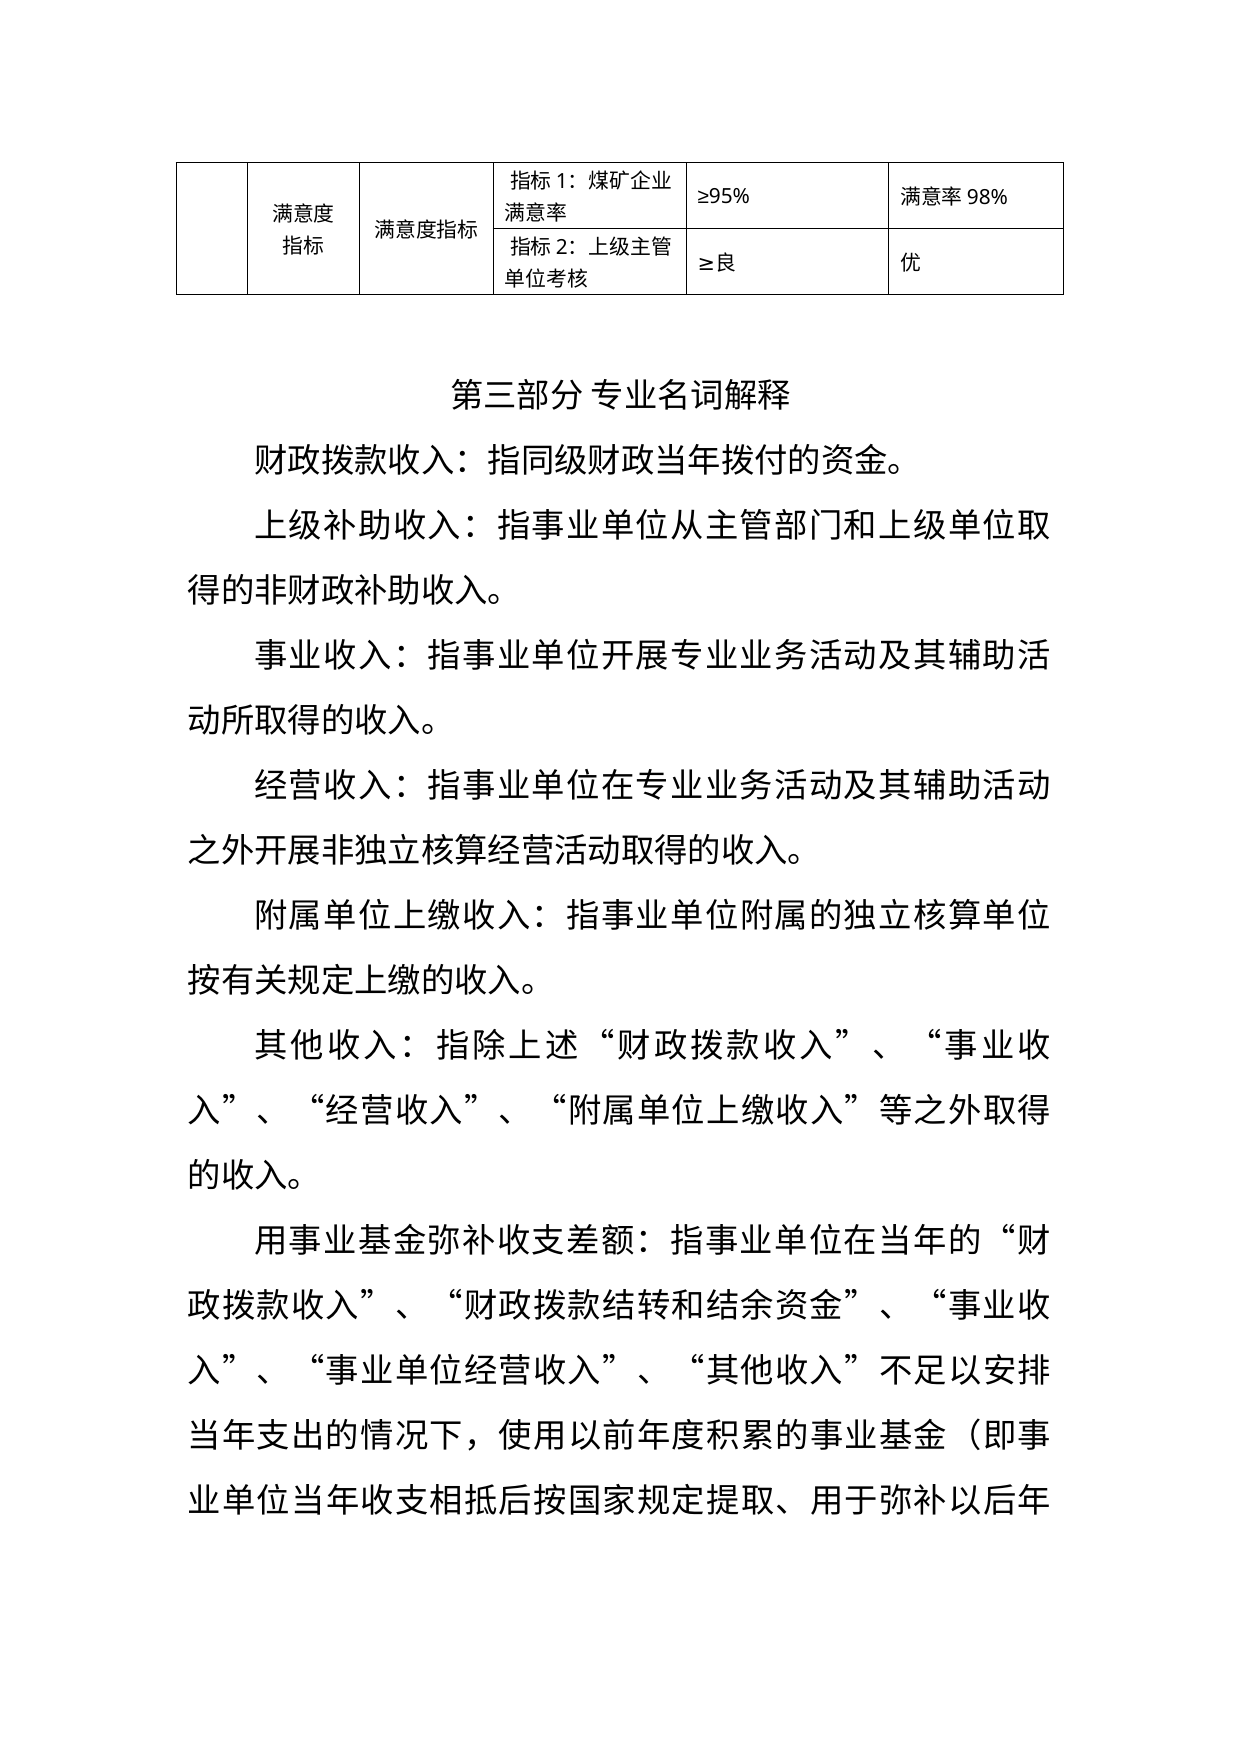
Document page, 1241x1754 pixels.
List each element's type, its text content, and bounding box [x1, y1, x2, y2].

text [187, 1205, 1053, 1530]
text 其他收入：指除上述“财政拨款收入”、“事业收入”、“经营收入”、“附属单位上缴收入”等之外取得的收入。 [187, 1010, 1053, 1205]
text 事业收入：指事业单位开展专业业务活动及其辅助活动所取得的收入。 [187, 620, 1053, 750]
table_cell ≥95% [687, 163, 888, 228]
table_cell 优 [889, 229, 1063, 294]
table_cell 指标2：上级主管单位考核 [494, 229, 686, 294]
table_cell 指标1：煤矿企业满意率 [494, 163, 686, 228]
text 上级补助收入：指事业单位从主管部门和上级单位取得的非财政补助收入。 [187, 490, 1053, 620]
text 经营收入：指事业单位在专业业务活动及其辅助活动之外开展非独立核算经营活动取得的收入。 [187, 750, 1053, 880]
table_cell 满意度 指标 [248, 163, 359, 294]
text 附属单位上缴收入：指事业单位附属的独立核算单位按有关规定上缴的收入。 [187, 880, 1053, 1010]
table_cell 满意度指标 [360, 163, 493, 294]
text 第三部分 专业名词解释 [187, 360, 1053, 425]
text 财政拨款收入：指同级财政当年拨付的资金。 [187, 425, 1053, 490]
table_cell ≥良 [687, 229, 888, 294]
table_cell 满意率98% [889, 163, 1063, 228]
